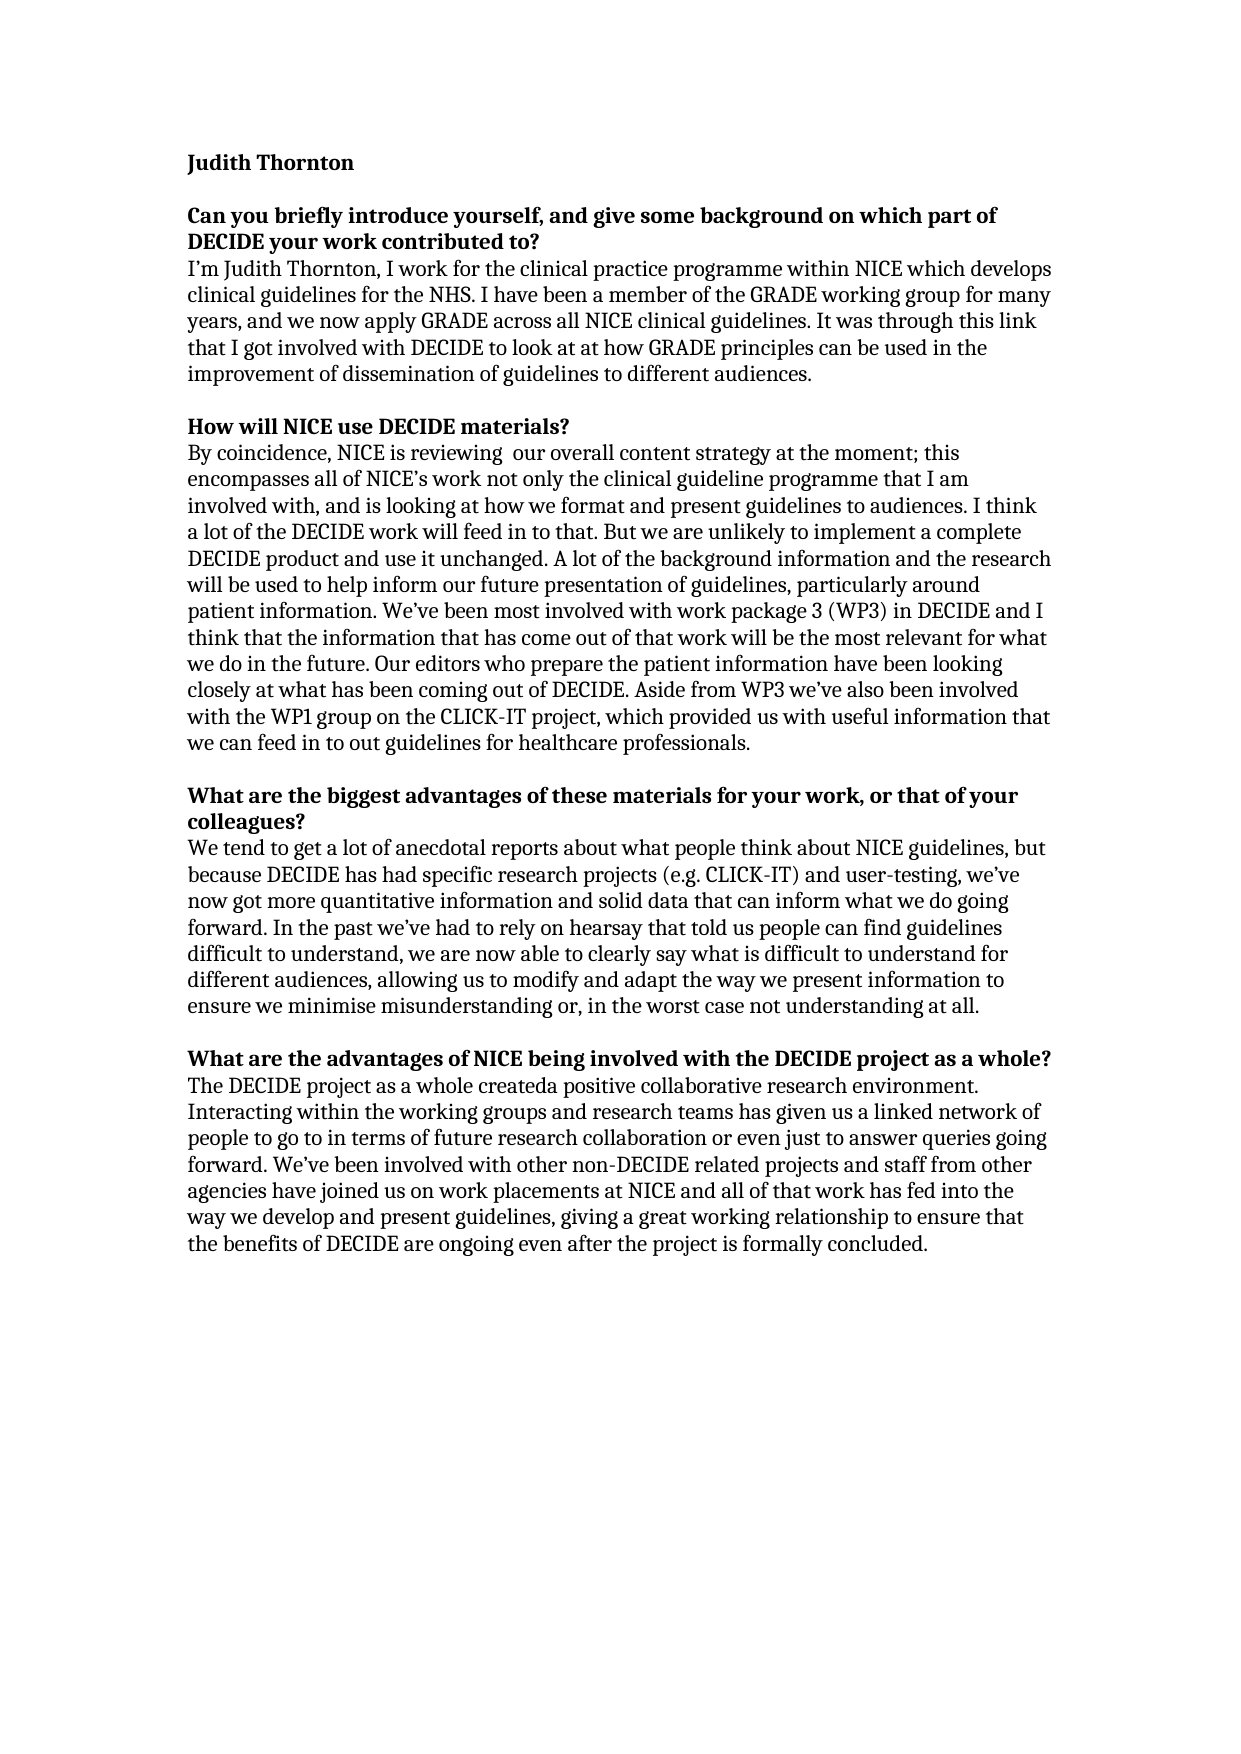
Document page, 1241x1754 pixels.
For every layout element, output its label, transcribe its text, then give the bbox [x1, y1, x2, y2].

text By coincidence, NICE is reviewing our overall content strategy at the moment; this encompasses all of NICE’s work not only the clinical guideline programme that I am involved with, and is looking at how we format and present guidelines to audiences. I think a lot of the DECIDE work will feed in to that. But we are unlikely to implement a complete DECIDE product and use it unchanged. A lot of the background information and the research will be used to help inform our future presentation of guidelines, particularly around patient information. We’ve been most involved with work package 3 (WP3) in DECIDE and I think that the information that has come out of that work will be the most relevant for what we do in the future. Our editors who prepare the patient information have been looking closely at what has been coming out of DECIDE. Aside from WP3 we’ve also been involved with the WP1 group on the CLICK-IT project, which provided us with useful information that we can feed in to out guidelines for healthcare professionals. [187, 440, 1053, 756]
text Can you briefly introduce yourself, and give some background on which part of DECIDE your work contributed to? [187, 203, 1053, 255]
text The DECIDE project as a whole createda positive collaborative research environment. Interacting within the working groups and research teams has given us a linked network of people to go to in terms of future research collaboration or even just to answer queries going forward. We’ve been involved with other non-DECIDE related projects and staff from other agencies have joined us on work placements at NICE and all of that work has fed into the way we develop and present guidelines, giving a great working relationship to ensure that the benefits of DECIDE are ongoing even after the project is formally concluded. [187, 1072, 1053, 1257]
text What are the advantages of NICE being involved with the DECIDE project as a whole? [187, 1046, 1053, 1072]
text I’m Judith Thornton, I work for the clinical practice programme within NICE which develops clinical guidelines for the NHS. I have been a member of the GRADE working group for many years, and we now apply GRADE across all NICE clinical guidelines. It was through this link that I got involved with DECIDE to look at at how GRADE principles can be used in the improvement of dissemination of guidelines to different audiences. [187, 255, 1053, 387]
text How will NICE use DECIDE materials? [187, 413, 1053, 440]
text We tend to get a lot of anecdotal reports about what people think about NICE guidelines, but because DECIDE has had specific research projects (e.g. CLICK-IT) and user-testing, we’ve now got more quantitative information and solid data that can inform what we do going forward. In the past we’ve had to rely on hearsay that told us people can find guidelines difficult to understand, we are now able to clearly say what is difficult to understand for different audiences, allowing us to modify and adapt the way we present information to ensure we minimise misunderstanding or, in the worst case not understanding at all. [187, 835, 1053, 1020]
text Judith Thornton [187, 150, 1053, 176]
text What are the biggest advantages of these materials for your work, or that of your colleagues? [187, 782, 1053, 835]
